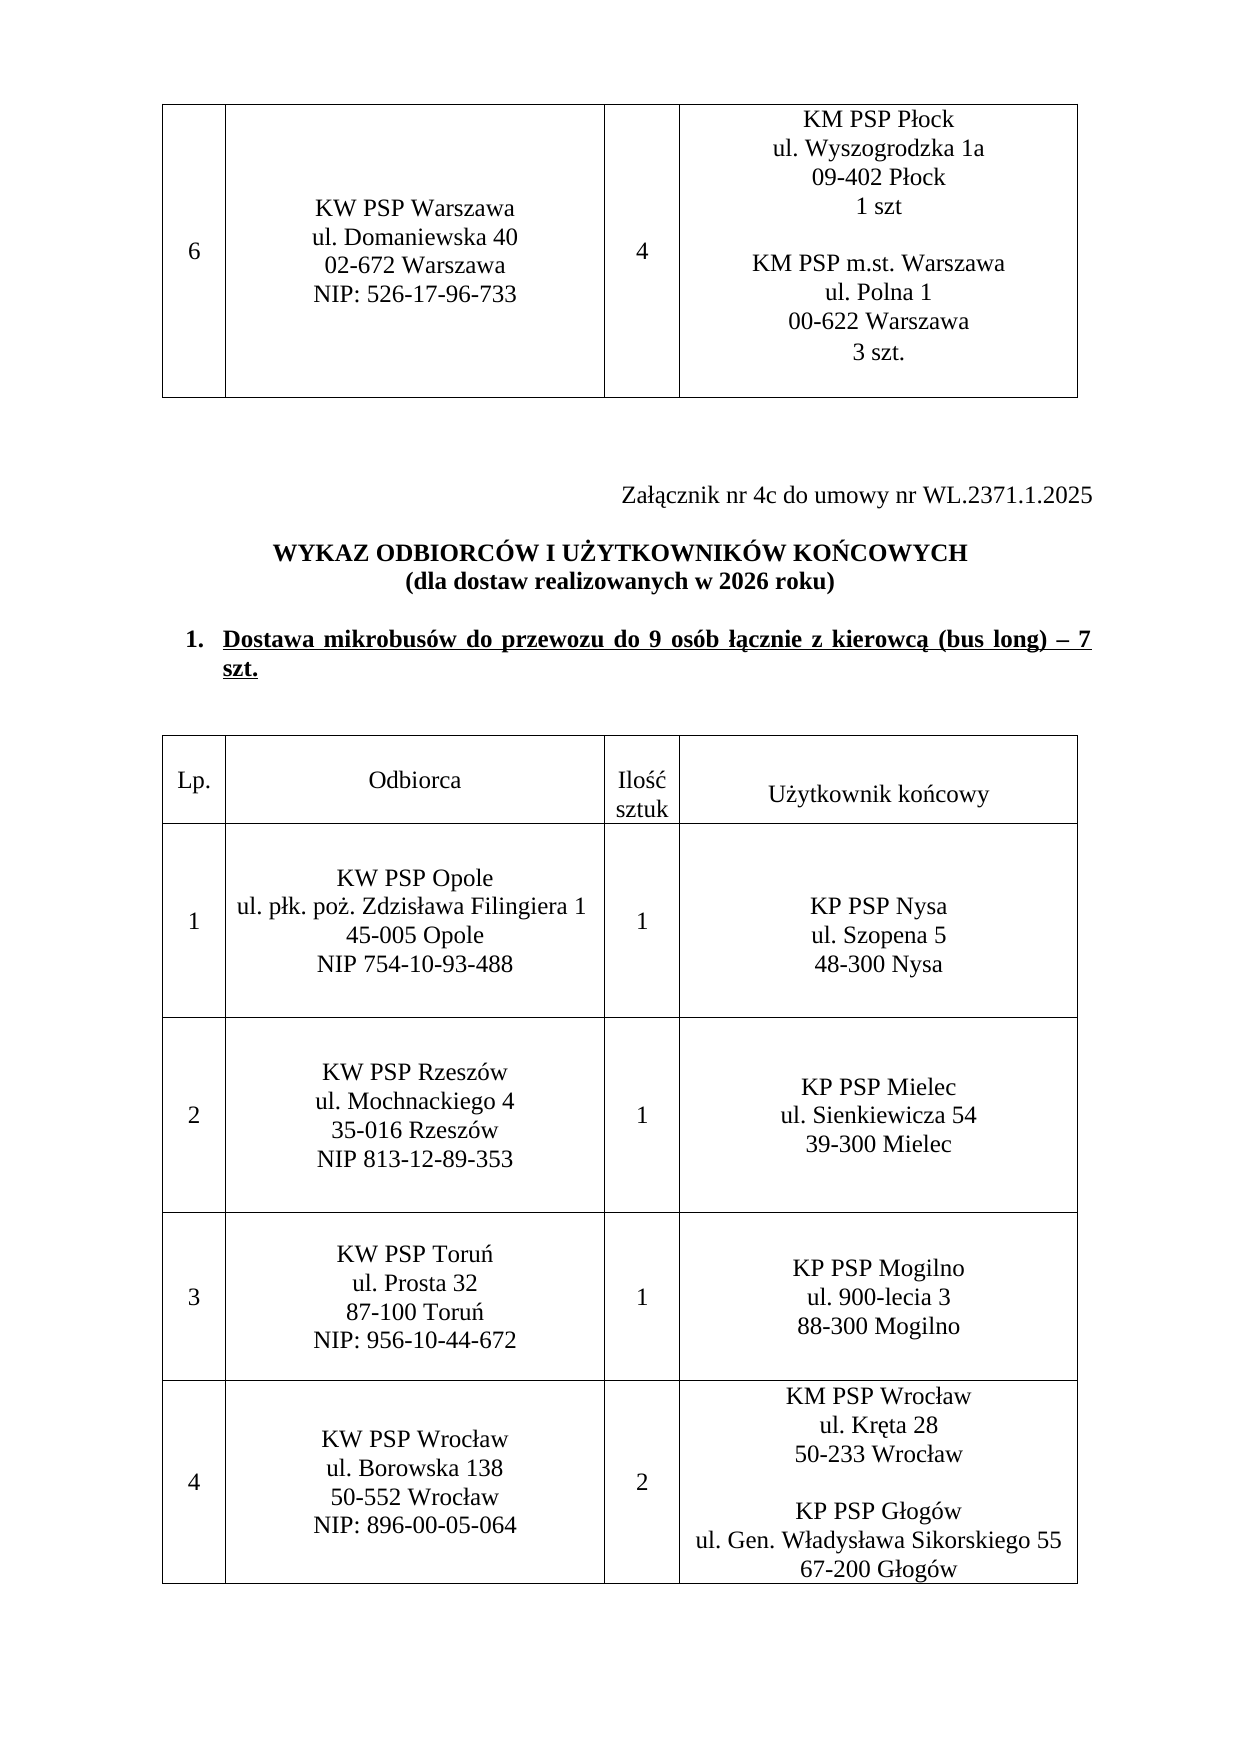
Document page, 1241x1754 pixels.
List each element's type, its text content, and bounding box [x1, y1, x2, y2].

table_cell 1 [605, 824, 679, 1017]
table_cell KW PSP Warszawa ul. Domaniewska 40 02-672 Warszawa NIP: 526-17-96-733 [226, 105, 604, 397]
table_cell 1 [605, 1213, 679, 1380]
table_cell 2 [163, 1018, 225, 1212]
table_cell 1 [605, 1018, 679, 1212]
table_header Ilość sztuk [605, 736, 679, 822]
text Załącznik nr 4c do umowy nr WL.2371.1.2025 [148, 480, 1093, 509]
table_cell KM PSP Wrocław ul. Kręta 28 50-233 Wrocław KP PSP Głogów ul. Gen. Władysława Sikorskiego 55 67-200 Głogów [680, 1381, 1077, 1582]
table_cell 3 [163, 1213, 225, 1380]
table_cell 2 [605, 1381, 679, 1582]
table_cell KM PSP Płock ul. Wyszogrodzka 1a 09-402 Płock 1 szt KM PSP m.st. Warszawa ul. Polna 1 00-622 Warszawa 3 szt. [680, 105, 1077, 397]
text (dla dostaw realizowanych w 2026 roku) [148, 566, 1093, 595]
table_header Odbiorca [226, 736, 604, 822]
table_cell KW PSP Toruń ul. Prosta 32 87-100 Toruń NIP: 956-10-44-672 [226, 1213, 604, 1380]
table_cell KW PSP Wrocław ul. Borowska 138 50-552 Wrocław NIP: 896-00-05-064 [226, 1381, 604, 1582]
table_header Użytkownik końcowy [680, 736, 1077, 822]
list Dostawa mikrobusów do przewozu do 9 osób łącznie z kierowcą (bus long) – 7 szt. [185, 624, 1093, 681]
table_cell 4 [605, 105, 679, 397]
table_cell KW PSP Rzeszów ul. Mochnackiego 4 35-016 Rzeszów NIP 813-12-89-353 [226, 1018, 604, 1212]
text WYKAZ ODBIORCÓW I UŻYTKOWNIKÓW KOŃCOWYCH [148, 538, 1093, 566]
table_cell KP PSP Mogilno ul. 900-lecia 3 88-300 Mogilno [680, 1213, 1077, 1380]
table_cell 4 [163, 1381, 225, 1582]
table_cell 1 [163, 824, 225, 1017]
table_cell KW PSP Opole ul. płk. poż. Zdzisława Filingiera 1 45-005 Opole NIP 754-10-93-488 [226, 824, 604, 1017]
table_cell KP PSP Mielec ul. Sienkiewicza 54 39-300 Mielec [680, 1018, 1077, 1212]
table_header Lp. [163, 736, 225, 822]
table_cell KP PSP Nysa ul. Szopena 5 48-300 Nysa [680, 824, 1077, 1017]
table_cell 6 [163, 105, 225, 397]
